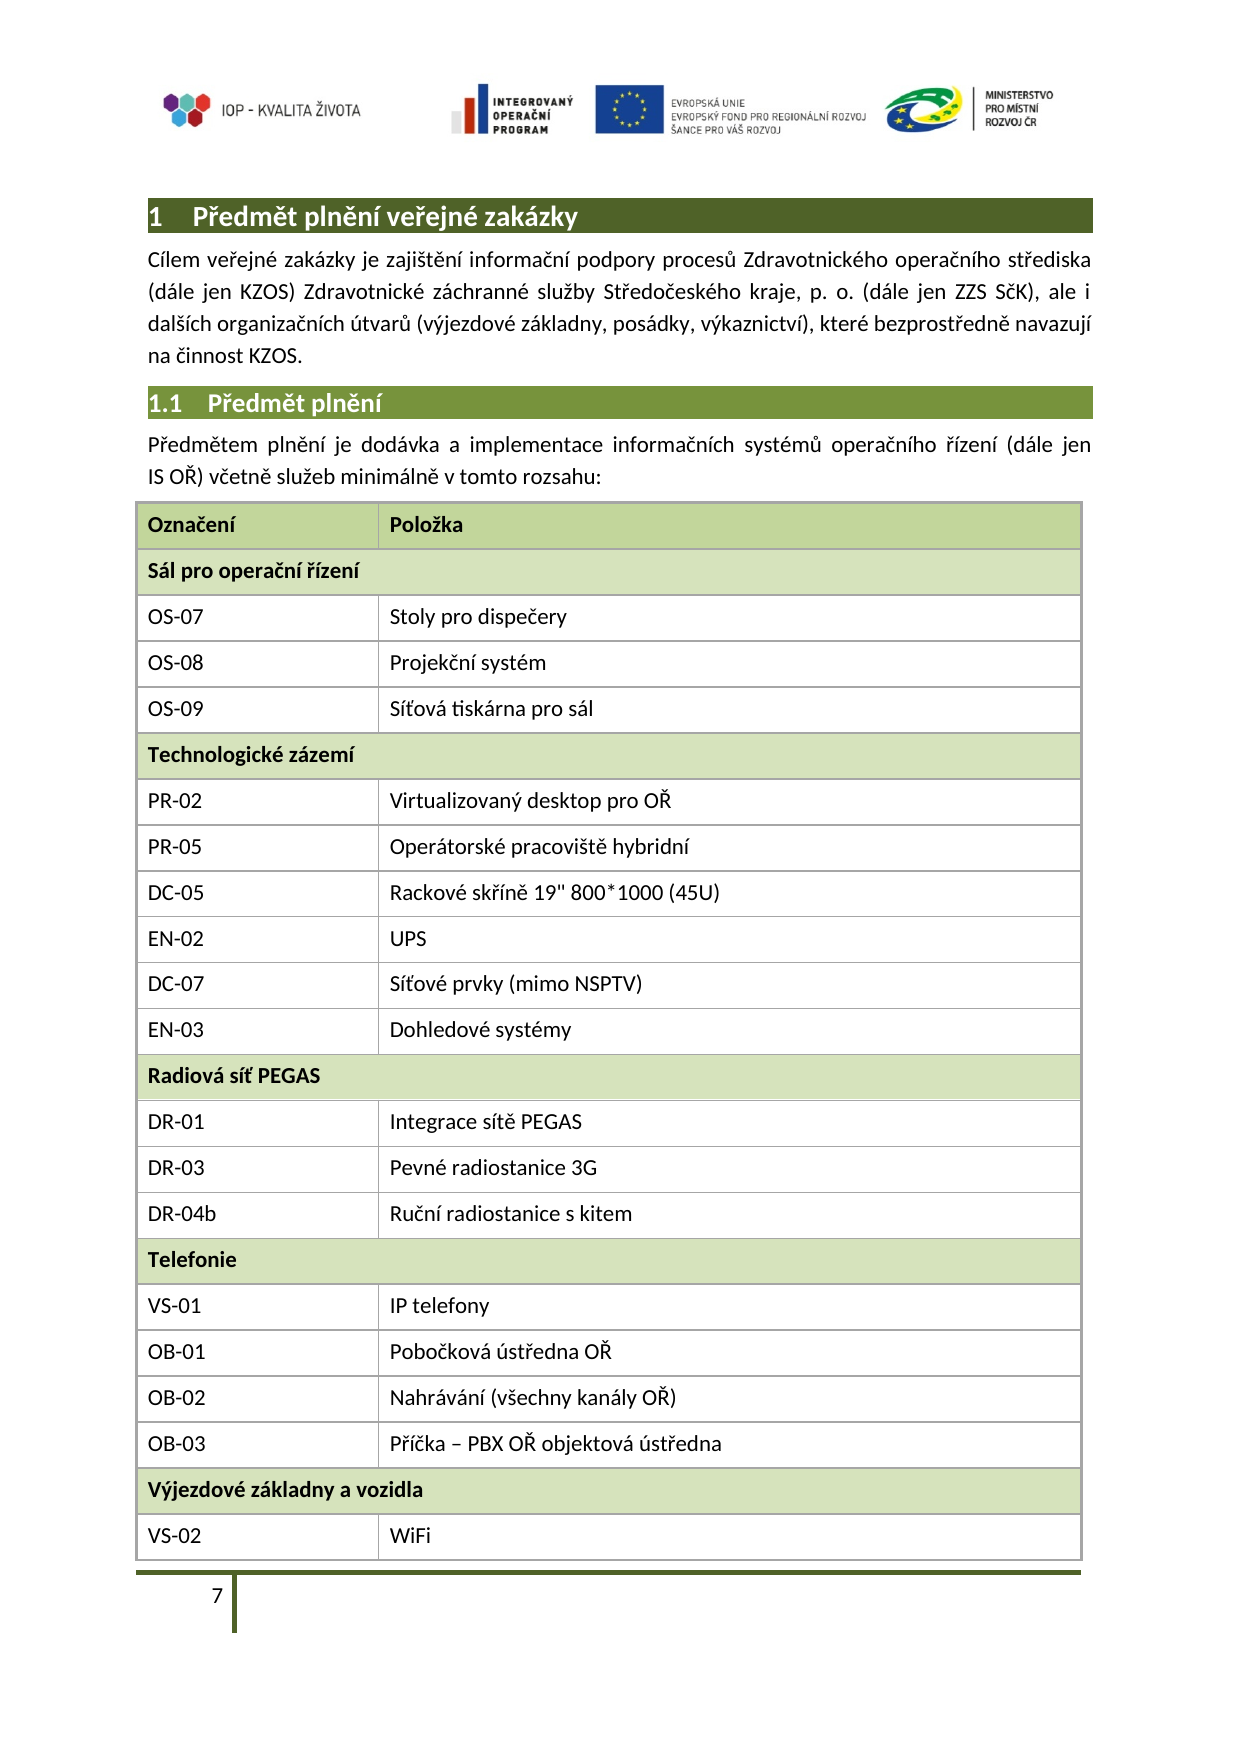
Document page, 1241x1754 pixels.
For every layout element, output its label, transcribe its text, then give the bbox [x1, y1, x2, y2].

table_cell DC-07 [138, 963, 378, 1008]
table_cell Stoly pro dispečery [379, 596, 1080, 640]
table_cell Technologické zázemí [138, 734, 1080, 778]
table_cell VS-01 [138, 1285, 378, 1329]
table_cell DR-01 [138, 1101, 378, 1146]
table_cell DR-04b [138, 1193, 378, 1237]
table_cell OB-02 [138, 1377, 378, 1421]
table_cell Virtualizovaný desktop pro OŘ [379, 780, 1080, 824]
table_cell OS-09 [138, 688, 378, 732]
picture [147, 73, 1080, 144]
table_cell OS-07 [138, 596, 378, 640]
table_cell Projekční systém [379, 642, 1080, 686]
table_cell Výjezdové základny a vozidla [138, 1469, 1080, 1513]
table_cell Příčka – PBX OŘ objektová ústředna [379, 1423, 1080, 1467]
table_cell Síťové prvky (mimo NSPTV) [379, 963, 1080, 1008]
table_cell IP telefony [379, 1285, 1080, 1329]
table_header Označení [138, 504, 378, 548]
table_cell Radiová síť PEGAS [138, 1055, 1080, 1099]
table_cell Dohledové systémy [379, 1009, 1080, 1054]
table_cell DR-03 [138, 1147, 378, 1191]
table_cell EN-03 [138, 1009, 378, 1054]
text Cílem veřejné zakázky je zajištění informační podpory procesů Zdravotnického operačního střediska (dále jen KZOS) Zdravotnické záchranné služby Středočeského kraje, p. o. (dále jen ZZS SčK), ale i dalších organizačních útvarů (výjezdové základny, posádky, výkaznictví), které bezprostředně navazují na činnost KZOS. [148, 245, 1093, 369]
table_cell UPS [379, 917, 1080, 962]
table_cell PR-05 [138, 826, 378, 870]
table_cell Rackové skříně 19" 800*1000 (45U) [379, 872, 1080, 916]
subtitle Předmět plnění veřejné zakázky [148, 198, 1093, 233]
table_cell Operátorské pracoviště hybridní [379, 826, 1080, 870]
table_cell OB-03 [138, 1423, 378, 1467]
table_cell Nahrávání (všechny kanály OŘ) [379, 1377, 1080, 1421]
table_header Položka [379, 504, 1080, 548]
table_cell Pevné radiostanice 3G [379, 1147, 1080, 1191]
subtitle Předmět plnění [148, 386, 1093, 419]
table_cell Sál pro operační řízení [138, 550, 1080, 594]
table_cell EN-02 [138, 917, 378, 962]
table_cell OB-01 [138, 1331, 378, 1375]
table_cell Telefonie [138, 1239, 1080, 1283]
table_cell WiFi [379, 1515, 1080, 1559]
table_cell PR-02 [138, 780, 378, 824]
table_cell VS-02 [138, 1515, 378, 1559]
table_cell DC-05 [138, 872, 378, 916]
table_cell Ruční radiostanice s kitem [379, 1193, 1080, 1237]
text Předmětem plnění je dodávka a implementace informačních systémů operačního řízení (dále jen IS OŘ) včetně služeb minimálně v tomto rozsahu: [148, 430, 1093, 490]
table_cell OS-08 [138, 642, 378, 686]
table_cell Integrace sítě PEGAS [379, 1101, 1080, 1146]
table_cell Pobočková ústředna OŘ [379, 1331, 1080, 1375]
table_cell Síťová tiskárna pro sál [379, 688, 1080, 732]
